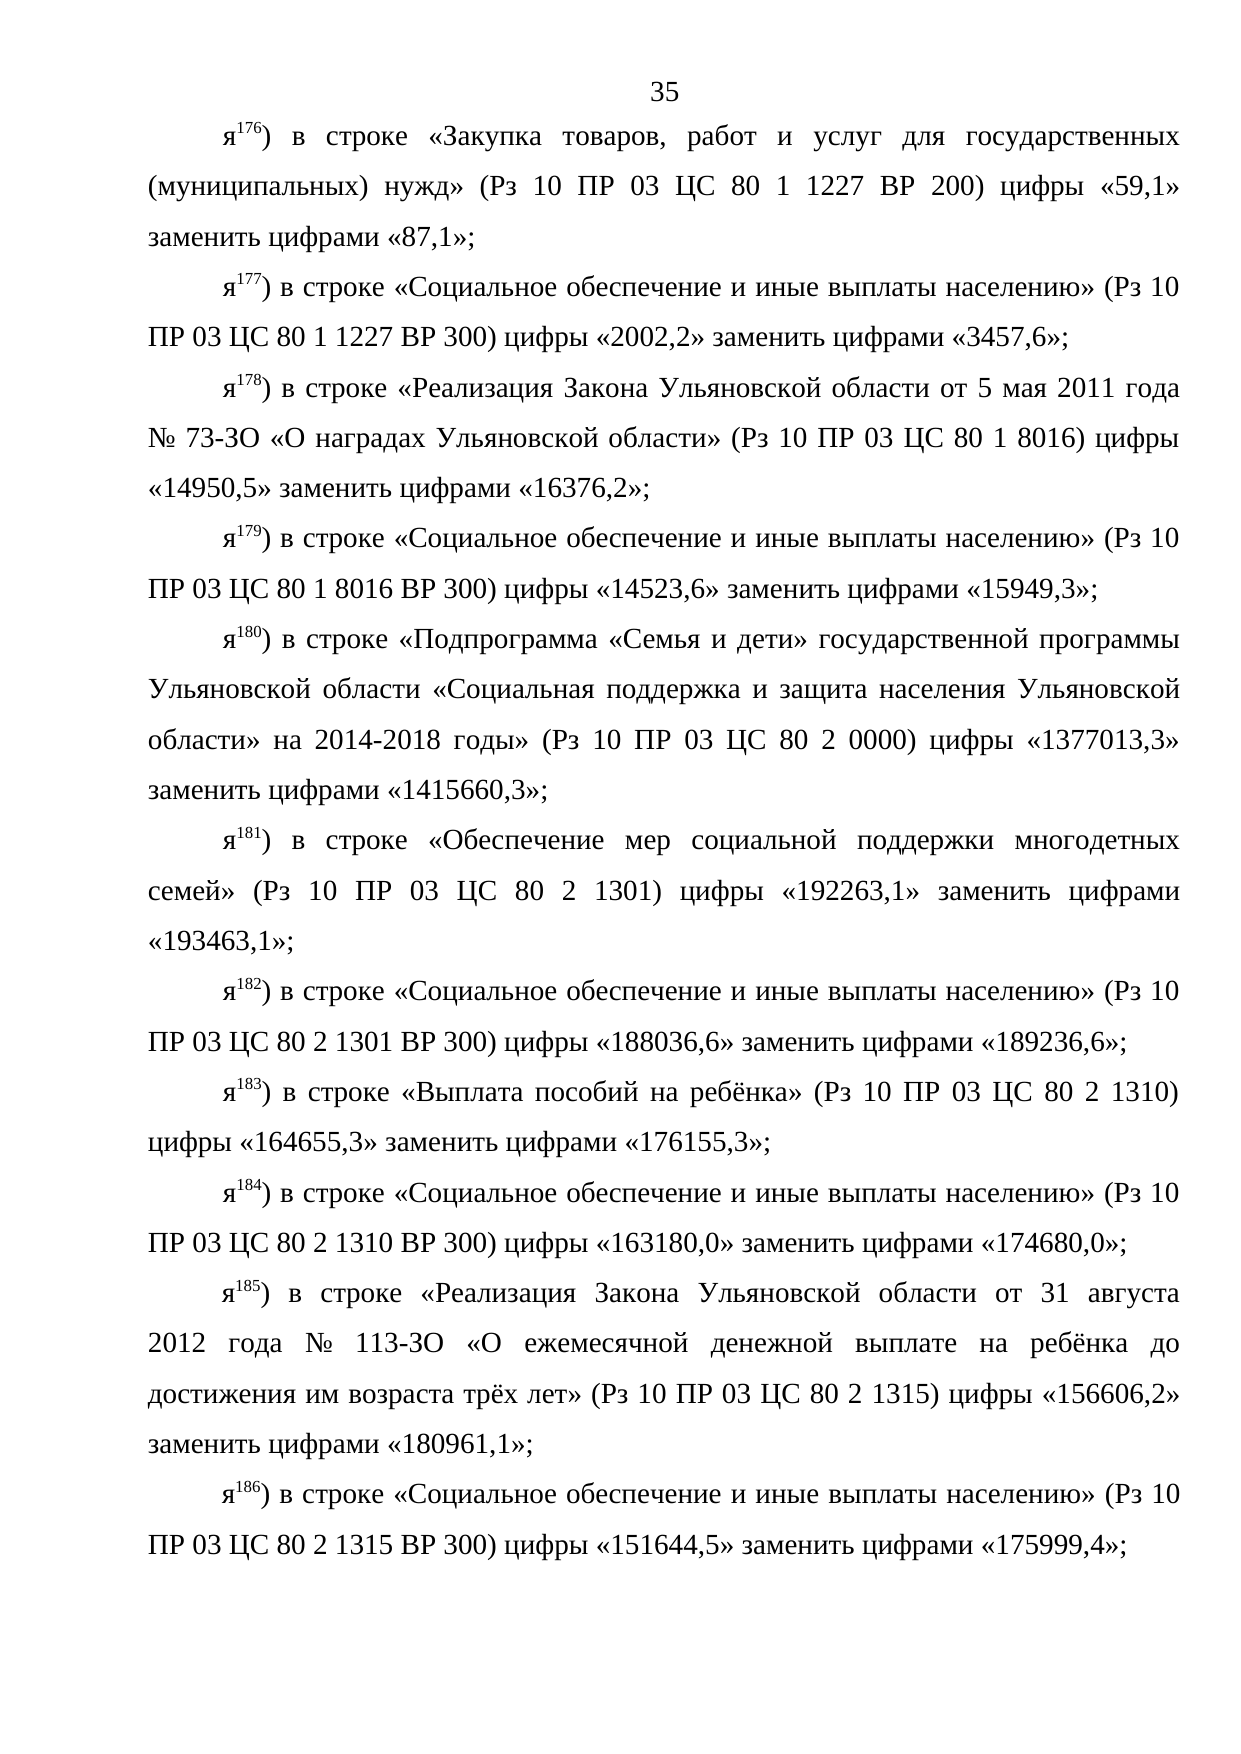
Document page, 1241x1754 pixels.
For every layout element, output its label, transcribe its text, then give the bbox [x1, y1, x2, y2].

text я185) в строке «Реализация Закона Ульяновской области от 31 августа 2012 года № 113-ЗО «О ежемесячной денежной выплате на ребёнка до достижения им возраста трёх лет» (Рз 10 ПР 03 ЦС 80 2 1315) цифры «156606,2» заменить цифрами «180961,1»; [148, 1275, 1181, 1460]
text я178) в строке «Реализация Закона Ульяновской области от 5 мая 2011 года № 73-ЗО «О наградах Ульяновской области» (Рз 10 ПР 03 ЦС 80 1 8016) цифры «14950,5» заменить цифрами «16376,2»; [148, 370, 1181, 504]
text я182) в строке «Социальное обеспечение и иные выплаты населению» (Рз 10 ПР 03 ЦС 80 2 1301 ВР 300) цифры «188036,6» заменить цифрами «189236,6»; [148, 973, 1181, 1057]
text я184) в строке «Социальное обеспечение и иные выплаты населению» (Рз 10 ПР 03 ЦС 80 2 1310 ВР 300) цифры «163180,0» заменить цифрами «174680,0»; [148, 1175, 1181, 1258]
text я179) в строке «Социальное обеспечение и иные выплаты населению» (Рз 10 ПР 03 ЦС 80 1 8016 ВР 300) цифры «14523,6» заменить цифрами «15949,3»; [148, 521, 1181, 604]
text я180) в строке «Подпрограмма «Семья и дети» государственной программы Ульяновской области «Социальная поддержка и защита населения Ульяновской области» на 2014-2018 годы» (Рз 10 ПР 03 ЦС 80 2 0000) цифры «1377013,3» заменить цифрами «1415660,3»; [148, 621, 1181, 806]
text я177) в строке «Социальное обеспечение и иные выплаты населению» (Рз 10 ПР 03 ЦС 80 1 1227 ВР 300) цифры «2002,2» заменить цифрами «3457,6»; [148, 269, 1181, 353]
text я183) в строке «Выплата пособий на ребёнка» (Рз 10 ПР 03 ЦС 80 2 1310) цифры «164655,3» заменить цифрами «176155,3»; [148, 1074, 1181, 1158]
text я176) в строке «Закупка товаров, работ и услуг для государственных (муниципальных) нужд» (Рз 10 ПР 03 ЦС 80 1 1227 ВР 200) цифры «59,1» заменить цифрами «87,1»; [148, 118, 1181, 252]
text я181) в строке «Обеспечение мер социальной поддержки многодетных семей» (Рз 10 ПР 03 ЦС 80 2 1301) цифры «192263,1» заменить цифрами «193463,1»; [148, 822, 1181, 957]
text я186) в строке «Социальное обеспечение и иные выплаты населению» (Рз 10 ПР 03 ЦС 80 2 1315 ВР 300) цифры «151644,5» заменить цифрами «175999,4»; [148, 1477, 1181, 1560]
